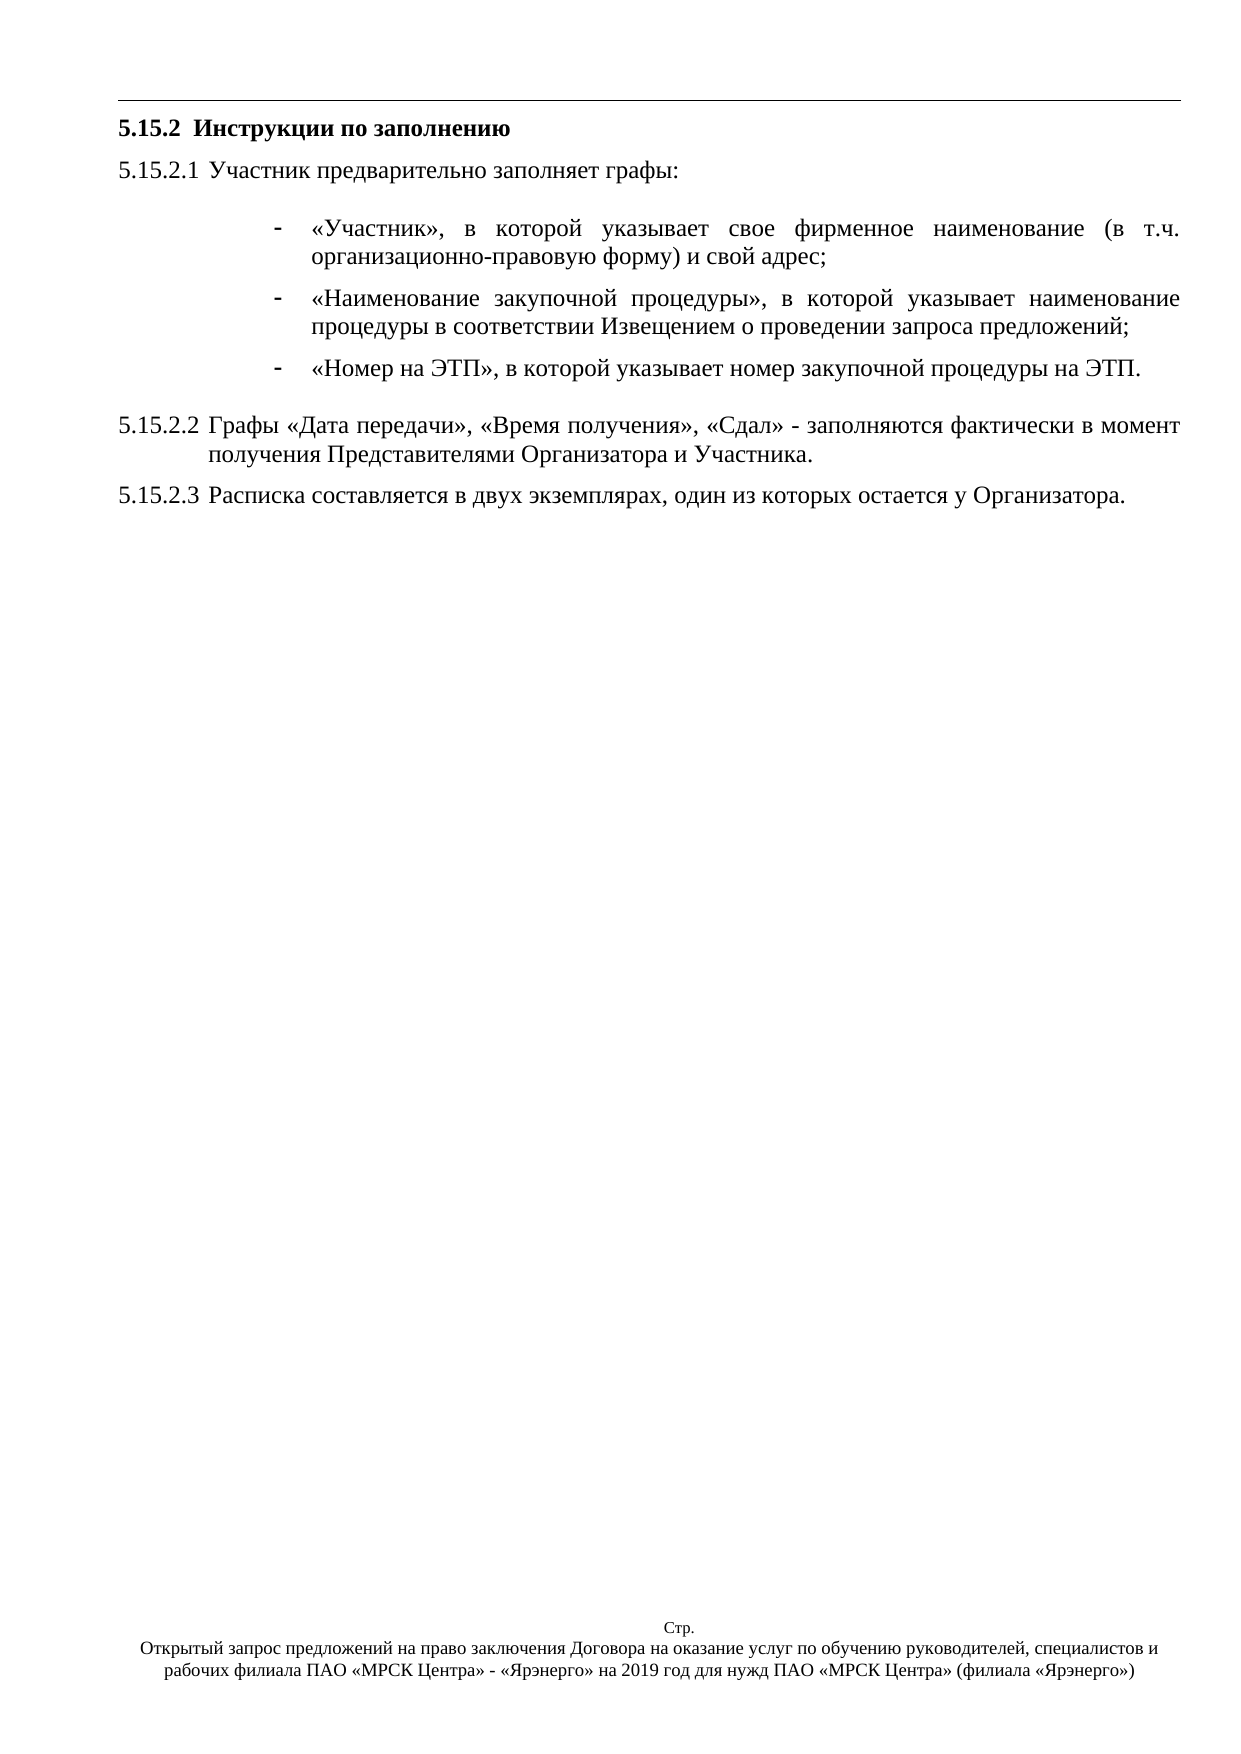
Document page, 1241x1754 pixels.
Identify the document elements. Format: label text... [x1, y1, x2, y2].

list «Участник», в которой указывает свое фирменное наименование (в т.ч. организационно-правовую форму) и свой адрес; [274, 213, 1181, 270]
list «Номер на ЭТП», в которой указывает номер закупочной процедуры на ЭТП. [274, 353, 1181, 381]
list «Наименование закупочной процедуры», в которой указывает наименование процедуры в соответствии Извещением о проведении запроса предложений; [274, 283, 1181, 340]
list Графы «Дата передачи», «Время получения», «Сдал» - заполняются фактически в момент получения Представителями Организатора и Участника. [118, 411, 1181, 468]
subtitle Инструкции по заполнению [118, 113, 1181, 142]
list Участник предварительно заполняет графы: [118, 155, 1181, 183]
list Расписка составляется в двух экземплярах, один из которых остается у Организатора. [118, 481, 1181, 509]
